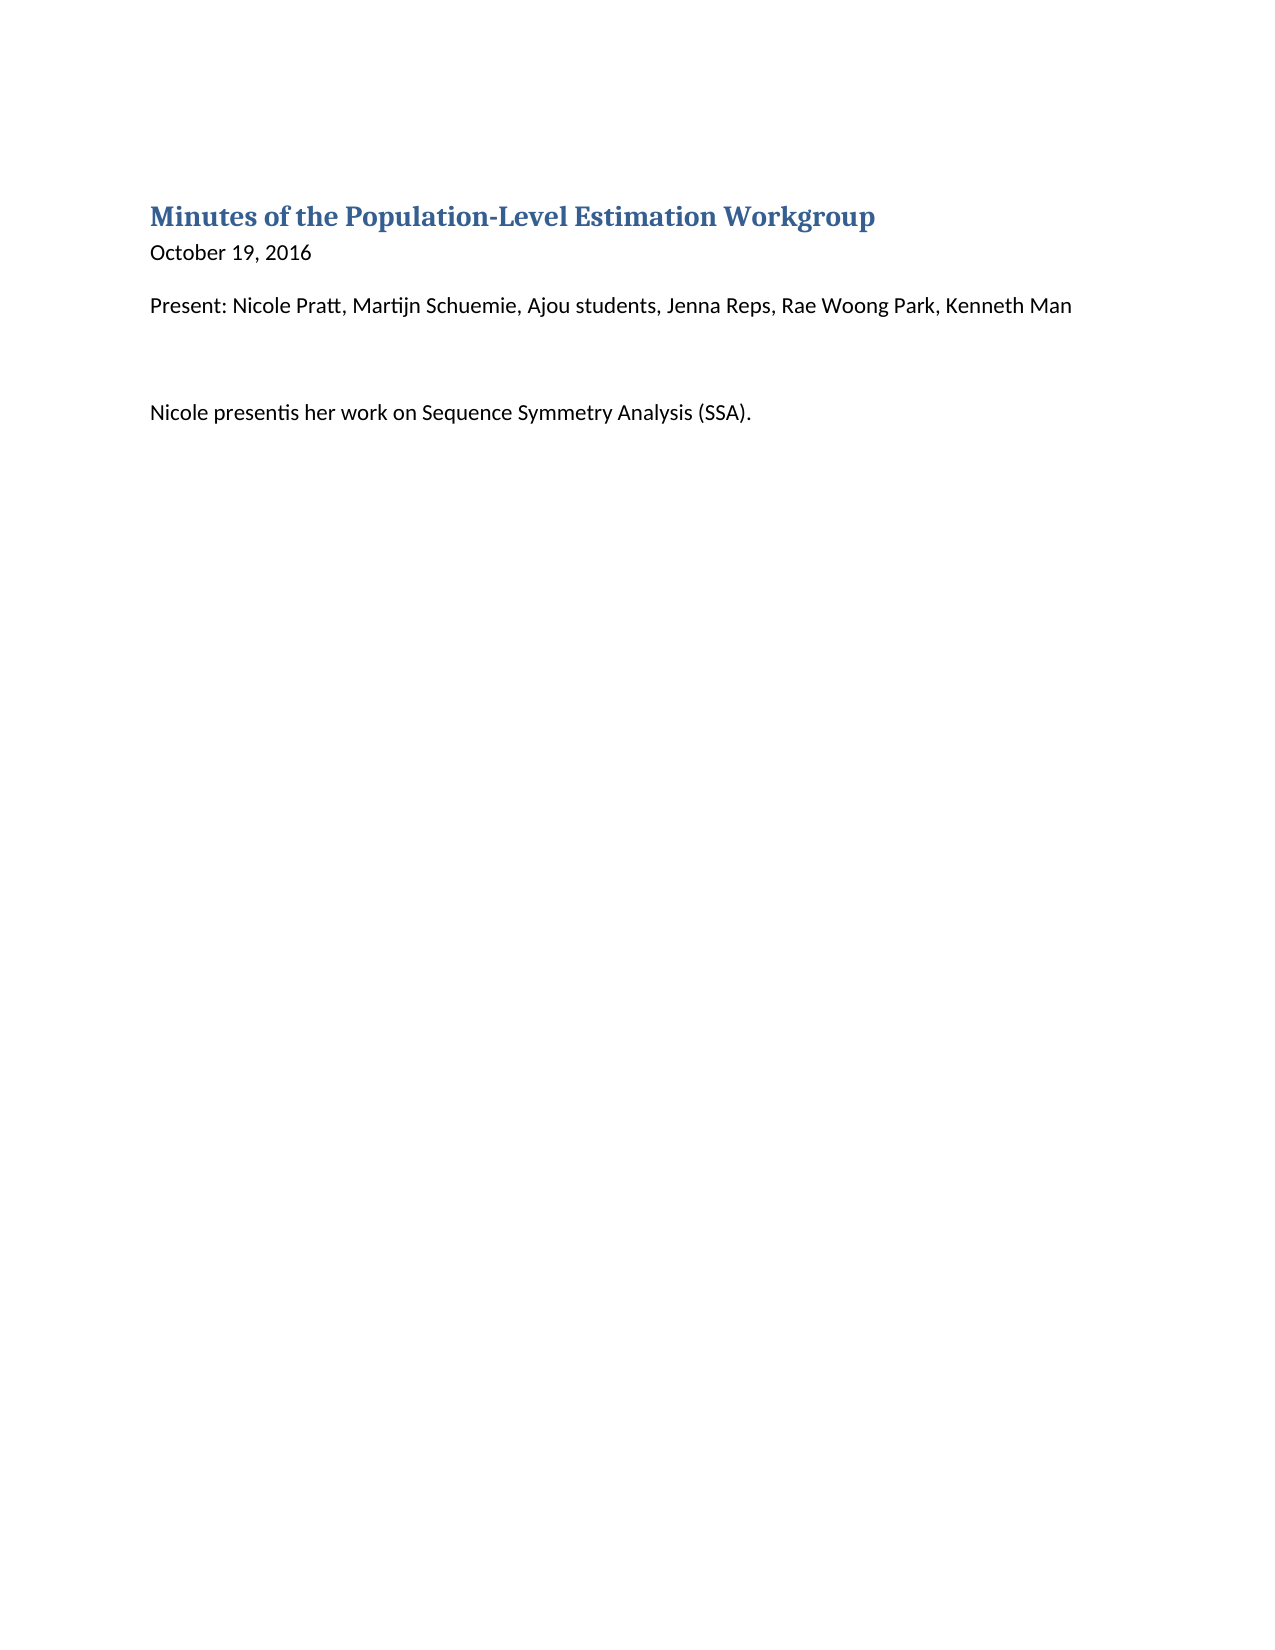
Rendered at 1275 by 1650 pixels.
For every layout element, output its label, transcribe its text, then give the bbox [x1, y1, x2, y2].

text October 19, 2016 [150, 238, 1125, 267]
subtitle Minutes of the Population-Level Estimation Workgroup [150, 200, 1125, 233]
text Present: Nicole Pratt, Martijn Schuemie, Ajou students, Jenna Reps, Rae Woong Park, Kenneth Man [150, 292, 1125, 319]
text Nicole presentis her work on Sequence Symmetry Analysis (SSA). [150, 398, 1125, 426]
